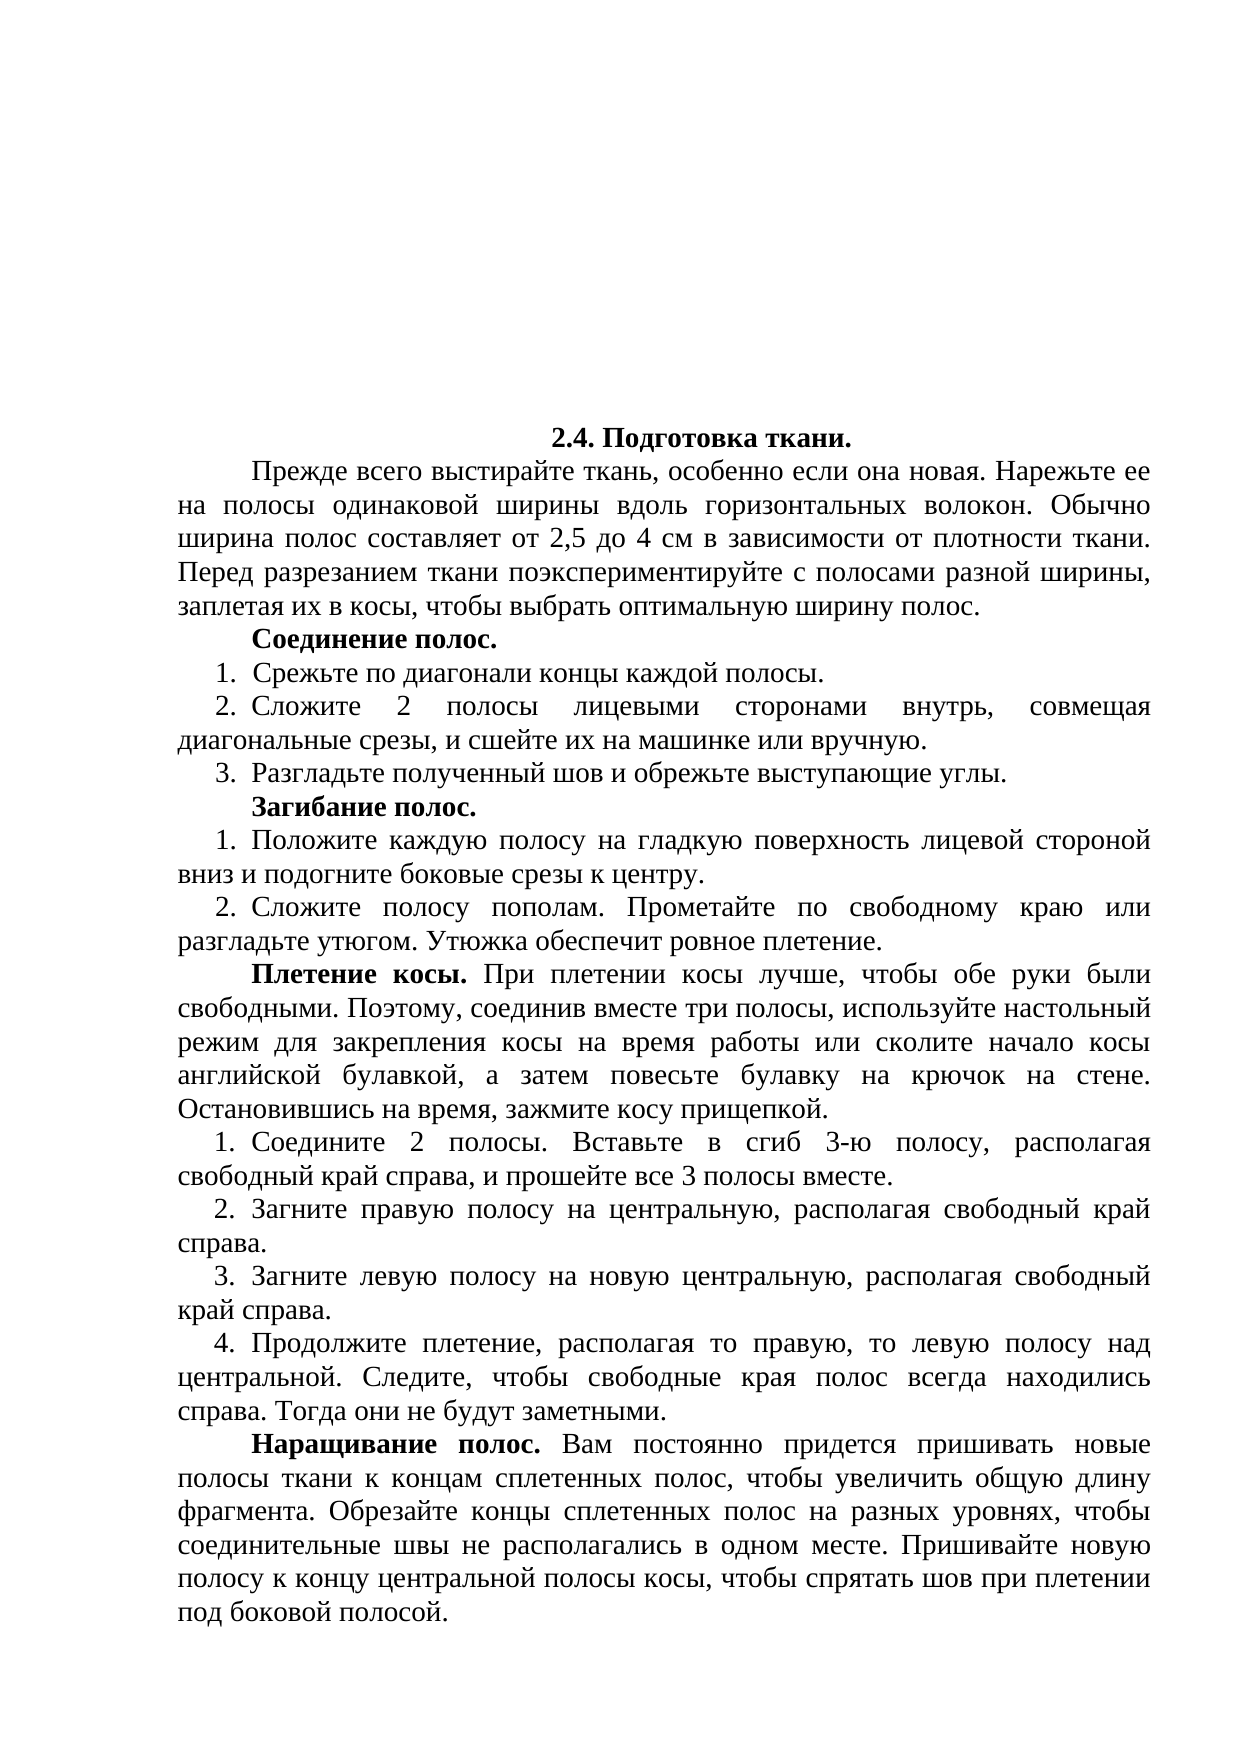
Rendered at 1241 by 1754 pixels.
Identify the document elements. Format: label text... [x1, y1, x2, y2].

text Прежде всего выстирайте ткань, особенно если она новая. Нарежьте ее на полосы одинаковой ширины вдоль горизонтальных волокон. Обычно ширина полос составляет от 2,5 до 4 см в зависимости от плотности ткани. Перед разрезанием ткани поэкспериментируйте с полосами разной ширины, заплетая их в косы, чтобы выбрать оптимальную ширину полос. [177, 453, 1152, 621]
list Загните левую полосу на новую центральную, располагая свободный край справа. [177, 1258, 1152, 1326]
list Срежьте по диагонали концы каждой полосы. [215, 655, 1152, 688]
text Загибание полос. [251, 789, 1152, 822]
list Загните правую полосу на центральную, располагая свободный край справа. [177, 1191, 1152, 1258]
list Сложите 2 полосы лицевыми сторонами внутрь, совмещая диагональные срезы, и сшейте их на машинке или вручную. [177, 688, 1152, 755]
text 2.4. Подготовка ткани. [177, 420, 1152, 453]
text Плетение косы. При плетении косы лучше, чтобы обе руки были свободными. Поэтому, соединив вместе три полосы, используйте настольный режим для закрепления косы на время работы или сколите начало косы английской булавкой, а затем повесьте булавку на крючок на стене. Остановившись на время, зажмите косу прищепкой. [177, 957, 1152, 1124]
list Продолжите плетение, располагая то правую, то левую полосу над центральной. Следите, чтобы свободные края полос всегда находились справа. Тогда они не будут заметными. [177, 1326, 1152, 1426]
list Сложите полосу пополам. Прометайте по свободному краю или разгладьте утюгом. Утюжка обеспечит ровное плетение. [177, 889, 1152, 957]
list Разгладьте полученный шов и обрежьте выступающие углы. [177, 755, 1152, 789]
list Положите каждую полосу на гладкую поверхность лицевой стороной вниз и подогните боковые срезы к центру. [177, 822, 1152, 889]
text Соединение полос. [177, 621, 1152, 655]
list Соедините 2 полосы. Вставьте в сгиб 3-ю полосу, располагая свободный край справа, и прошейте все 3 полосы вместе. [177, 1124, 1152, 1191]
text Наращивание полос. Вам постоянно придется пришивать новые полосы ткани к концам сплетенных полос, чтобы увеличить общую длину фрагмента. Обрезайте концы сплетенных полос на разных уровнях, чтобы соединительные швы не располагались в одном месте. Пришивайте новую полосу к концу центральной полосы косы, чтобы спрятать шов при плетении под боковой полосой. [177, 1426, 1152, 1627]
